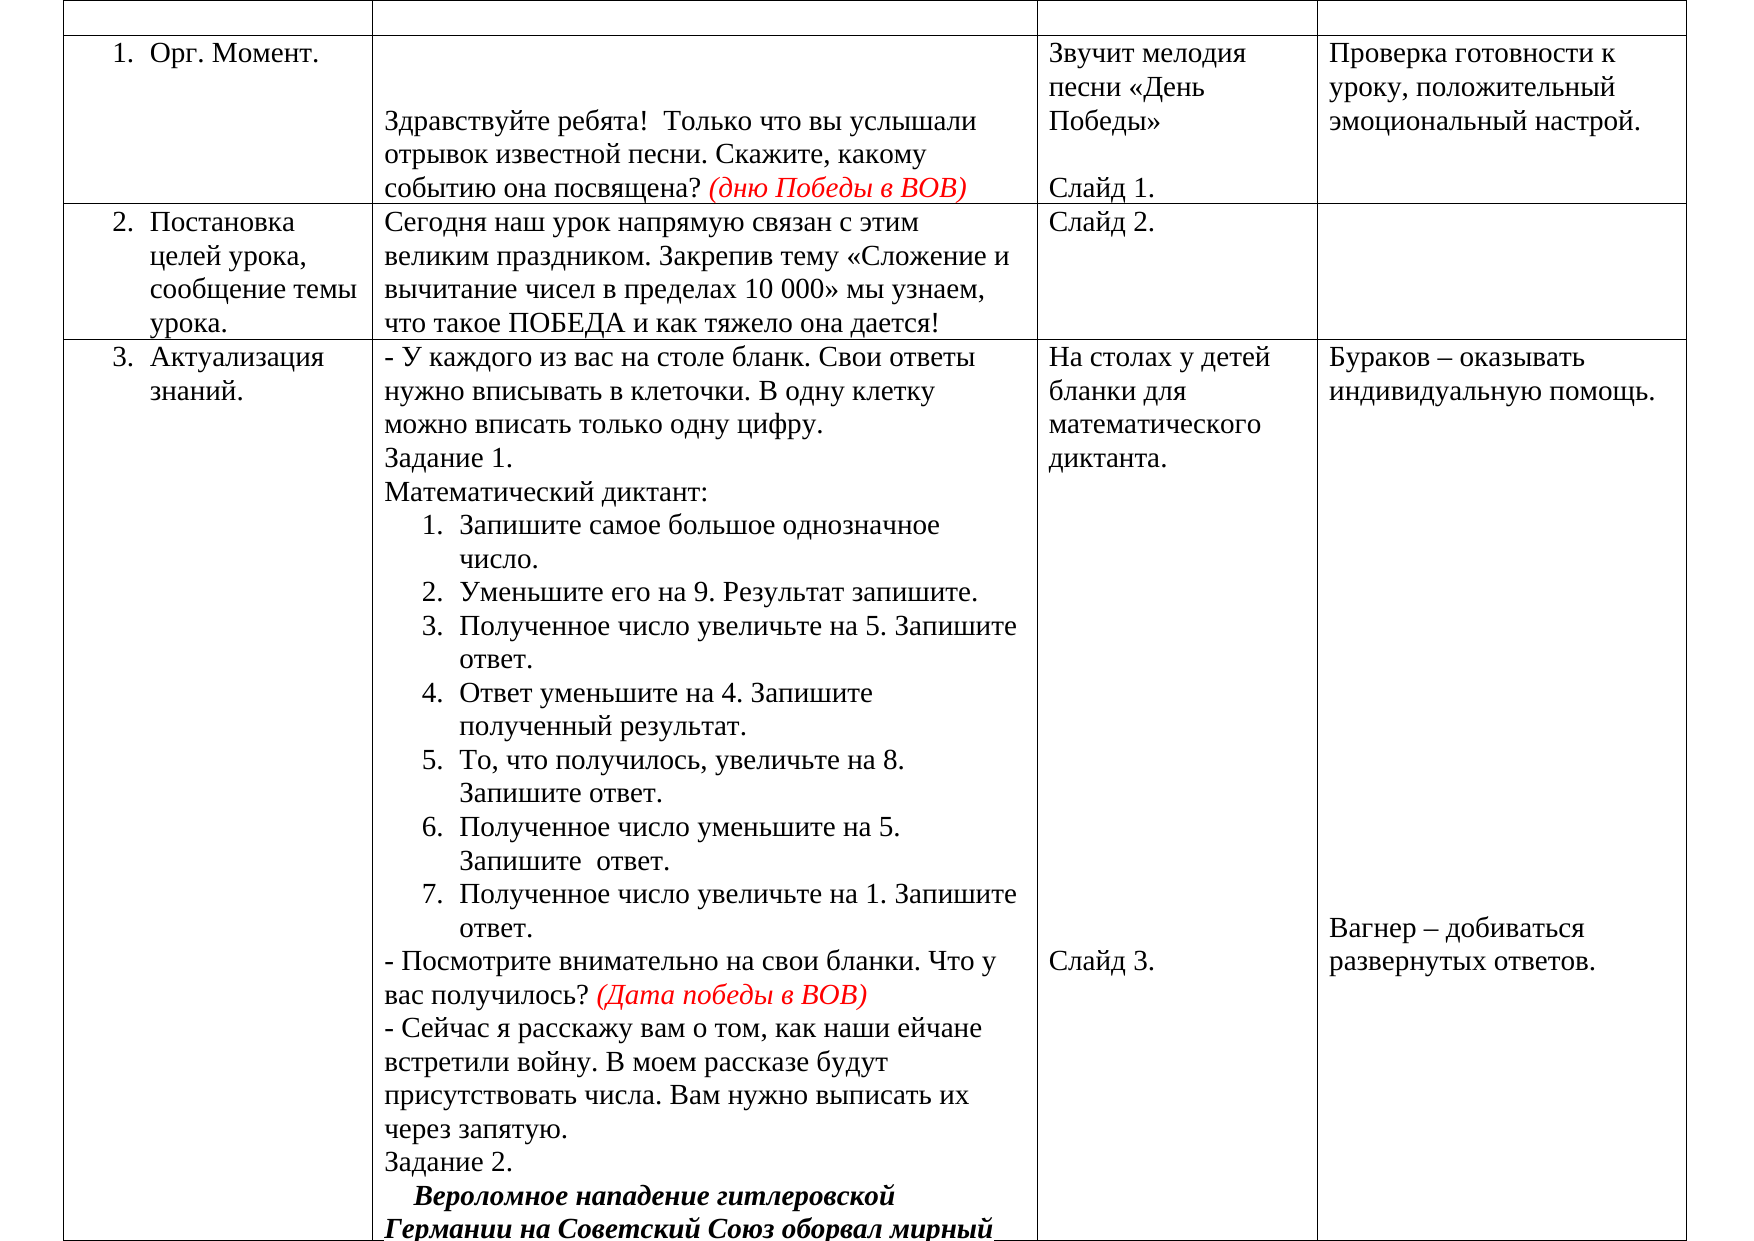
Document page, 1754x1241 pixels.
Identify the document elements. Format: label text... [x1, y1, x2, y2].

table_header [1038, 1, 1317, 34]
table_cell Орг. Момент. [64, 36, 372, 203]
table_header [373, 1, 1037, 34]
table_cell Постановка целей урока, сообщение темы урока. [64, 204, 372, 338]
table_header [1318, 1, 1686, 34]
table_cell На столах у детей бланки для математического диктанта. Слайд 3. Слайд 4. Слайд 5. Слайд 6. Слайд 7. [1038, 340, 1317, 1240]
table_cell Актуализация знаний. [64, 340, 372, 1240]
table_cell Сегодня наш урок напрямую связан с этим великим праздником. Закрепив тему «Сложение и вычитание чисел в пределах 10 000» мы узнаем, что такое ПОБЕДА и как тяжело она дается! [373, 204, 1037, 338]
table_cell [1318, 204, 1686, 338]
table_cell Звучит мелодия песни «День Победы» Слайд 1. [1038, 36, 1317, 203]
table_cell Здравствуйте ребята! Только что вы услышали отрывок известной песни. Скажите, какому событию она посвящена? (дню Победы в ВОВ) [373, 36, 1037, 203]
table_cell Проверка готовности к уроку, положительный эмоциональный настрой. [1318, 36, 1686, 203]
table_cell Слайд 2. [1038, 204, 1317, 338]
table_cell Бураков – оказывать индивидуальную помощь. Вагнер – добиваться развернутых ответов. Мкртчян – правильно назвать разряды. Коллективное составление алгоритма решения. [1318, 340, 1686, 1240]
table_header [64, 1, 372, 34]
table_cell - У каждого из вас на столе бланк. Свои ответы нужно вписывать в клеточки. В одну клетку можно вписать только одну цифру. Задание 1. Математический диктант: Запишите самое большое однозначное число. Уменьшите его на 9. Результат запишите. Полученное число увеличьте на 5. Запишите ответ. Ответ уменьшите на 4. Запишите полученный результат. То, что получилось, увеличьте на 8. Запишите ответ. Полученное число уменьшите на 5. Запишите ответ. Полученное число увеличьте на 1. Запишите ответ. - Посмотрите внимательно на свои бланки. Что у вас получилось? (Дата победы в ВОВ) - Сейчас я расскажу вам о том, как наши ейчане встретили войну. В моем рассказе будут присутствовать числа. Вам нужно выписать их через запятую. Задание 2. Вероломное нападение гитлеровской Германии на Советский Союз оборвал мирный труд жителей города Ейска. В первые же дни войны свыше 8000 жителей города Ейска с оружием в руках встали на защиту Родины. Пожилые рабочие, служащие предприятий, сотрудники городской милиции стали бойцами истребительного батальона, который был организован в городе Ейске в начале войны и вместе с моряками 144 Морской Пехоты участвовал в обороне города в августе 1942 года. Юноши и девушки овладевали военными специальностями: за 2 года было подготовлено 50 телеграфистов, 31 радист, 52 телефониста, 46 моряков, 49 стрелков. Линия обороны побережья Азовского моря стала создаваться осенью 1941г. Для ее создания в Ейск прибыл 522 сводный саперный батальон. Наш город был оккупирован 6 месяцев. Проверим, правильно ли вы записали числа. - Назовите самое большое число. (8000) - Вспомним разряды многозначных чисел. (единицы, десятки, сотни, единицы тысяч) - Ребята, какой сейчас год? (2015) - В каком году закончилась война? (1945) - Какое действие нужно выполнить, чтобы узнать сколько лет прошло с момента этой великой даты? (вычитание) . 9 10 2015 - 1945 70 Как выполняется вычитание многозначных чисел? Записываем одно число под другим так, чтобы соответствующий разряд был друг под другом. Вычитание начинаем с единиц. Записываем результат под единицами. Переходим к следующему разряду. Вычитаем десятки. Из 1 не можем вычесть 4. Занимаем у единиц тысяч. 1 тысяча – это 9 сотен и 10 десятков. (10 + 1) – 4 = 7 – записываем под десятками. Переходим к следующему разряду. Читаем ответ. - Каким действием можно проверить, правильно ли мы вычислили? (сложением) 1 1 1945 + 70 2015 Как выполняется сложение многозначных чисел? Записываем одно число под другим так, чтобы соответствующий разряд был друг под другом. Сложение начинаем с единиц. Записываем результат под единицами. Переходим к следующему разряду. Складываем десятки. 4+7 = 11 – 1 десяток - записываем под десятками. 1 сотню запоминаем. Переходим к следующему разряду. Читаем ответ [373, 340, 1037, 1240]
